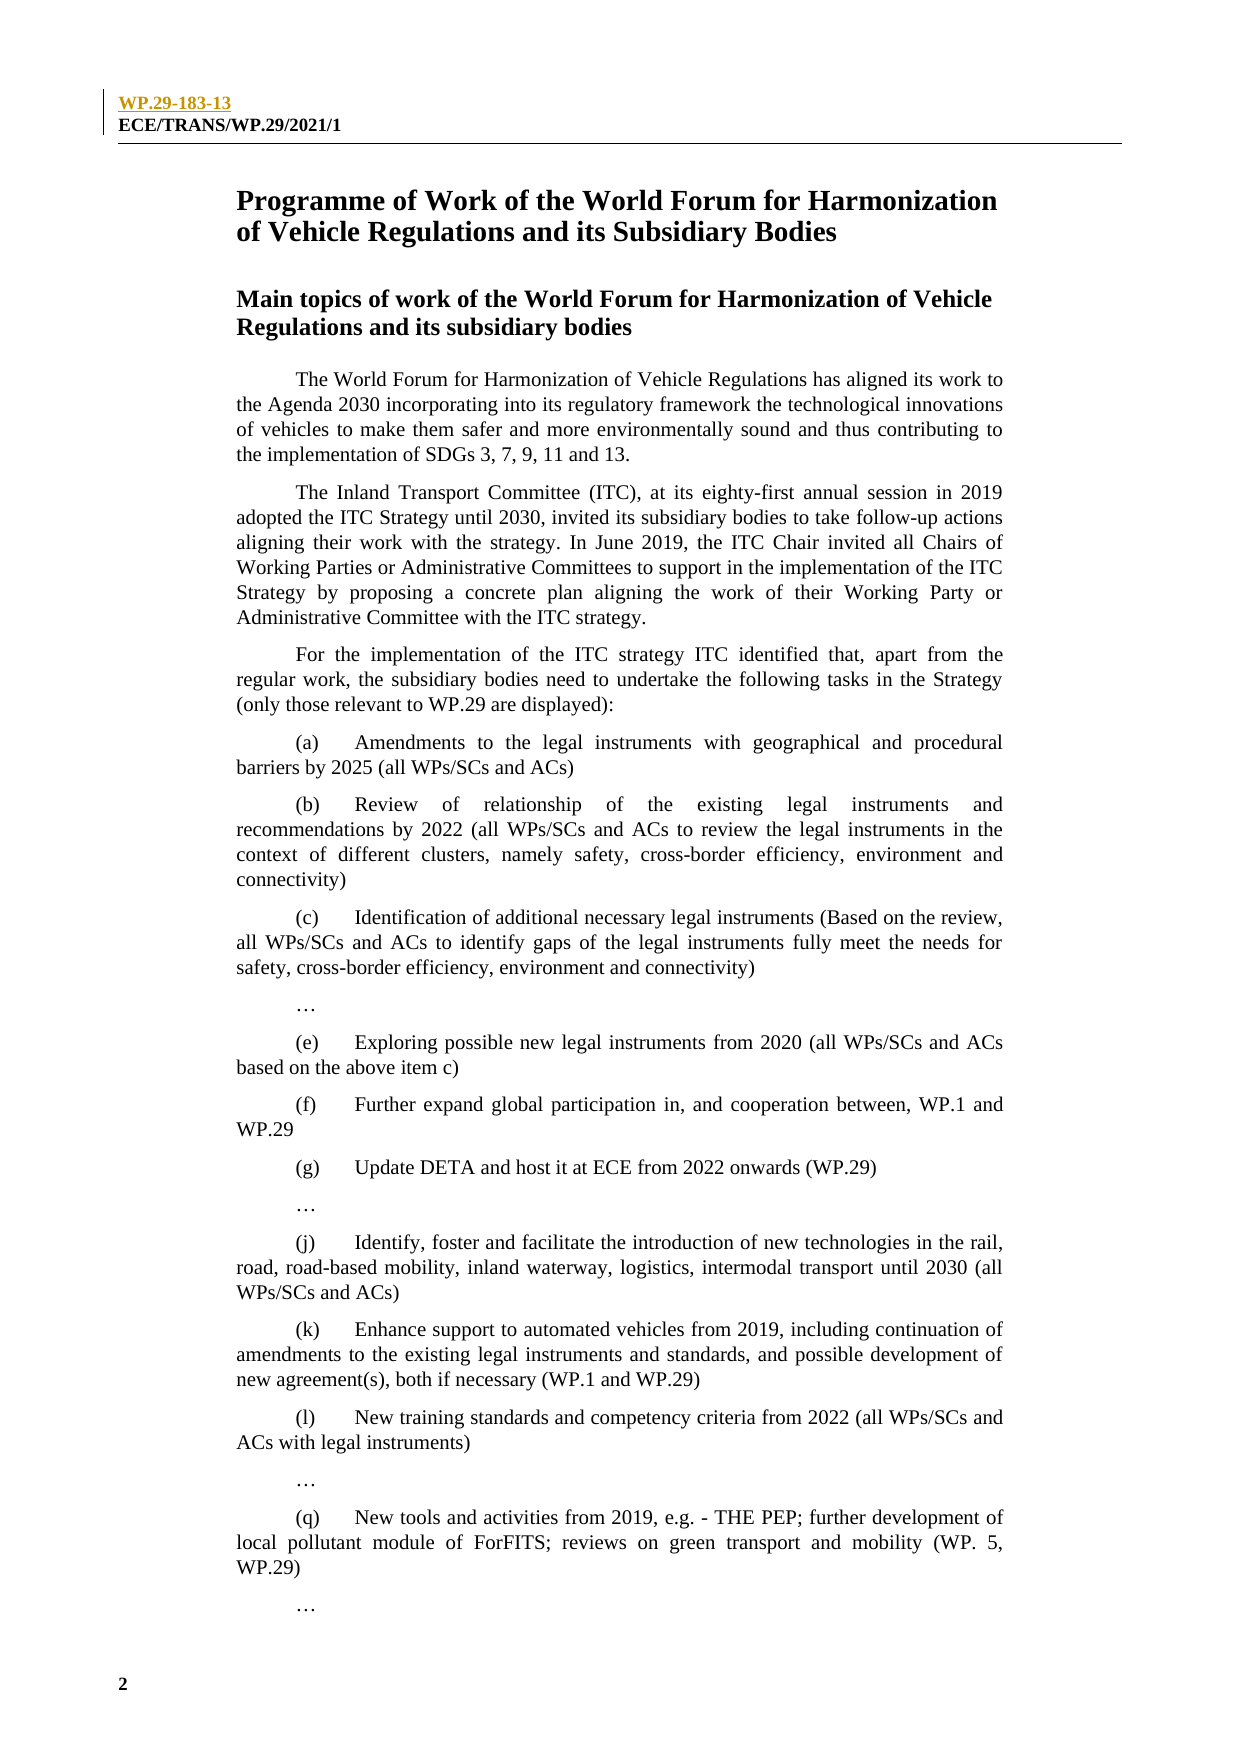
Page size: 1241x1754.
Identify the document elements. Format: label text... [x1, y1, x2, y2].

text (a) Amendments to the legal instruments with geographical and procedural barriers by 2025 (all WPs/SCs and ACs) [236, 729, 1004, 779]
text (k) Enhance support to automated vehicles from 2019, including continuation of amendments to the existing legal instruments and standards, and possible development of new agreement(s), both if necessary (WP.1 and WP.29) [236, 1316, 1004, 1391]
text (q) New tools and activities from 2019, e.g. - THE PEP; further development of local pollutant module of ForFITS; reviews on green transport and mobility (WP. 5, WP.29) [236, 1504, 1004, 1579]
text Main topics of work of the World Forum for Harmonization of Vehicle Regulations and its subsidiary bodies [118, 285, 1004, 341]
text … [236, 1191, 1004, 1216]
text (f) Further expand global participation in, and cooperation between, WP.1 and WP.29 [236, 1091, 1004, 1141]
text (c) Identification of additional necessary legal instruments (Based on the review, all WPs/SCs and ACs to identify gaps of the legal instruments fully meet the needs for safety, cross-border efficiency, environment and connectivity) [236, 904, 1004, 979]
text … [236, 991, 1004, 1016]
text The World Forum for Harmonization of Vehicle Regulations has aligned its work to the Agenda 2030 incorporating into its regulatory framework the technological innovations of vehicles to make them safer and more environmentally sound and thus contributing to the implementation of SDGs 3, 7, 9, 11 and 13. [236, 366, 1004, 466]
text (l) New training standards and competency criteria from 2022 (all WPs/SCs and ACs with legal instruments) [236, 1404, 1004, 1454]
text The Inland Transport Committee (ITC), at its eighty-first annual session in 2019 adopted the ITC Strategy until 2030, invited its subsidiary bodies to take follow-up actions aligning their work with the strategy. In June 2019, the ITC Chair invited all Chairs of Working Parties or Administrative Committees to support in the implementation of the ITC Strategy by proposing a concrete plan aligning the work of their Working Party or Administrative Committee with the ITC strategy. [236, 479, 1004, 629]
text (e) Exploring possible new legal instruments from 2020 (all WPs/SCs and ACs based on the above item c) [236, 1029, 1004, 1079]
text Programme of Work of the World Forum for Harmonization of Vehicle Regulations and its Subsidiary Bodies [118, 185, 1004, 248]
text (b) Review of relationship of the existing legal instruments and recommendations by 2022 (all WPs/SCs and ACs to review the legal instruments in the context of different clusters, namely safety, cross-border efficiency, environment and connectivity) [236, 791, 1004, 891]
text (j) Identify, foster and facilitate the introduction of new technologies in the rail, road, road-based mobility, inland waterway, logistics, intermodal transport until 2030 (all WPs/SCs and ACs) [236, 1229, 1004, 1304]
text … [236, 1466, 1004, 1491]
text … [236, 1591, 1004, 1616]
text For the implementation of the ITC strategy ITC identified that, apart from the regular work, the subsidiary bodies need to undertake the following tasks in the Strategy (only those relevant to WP.29 are displayed): [236, 641, 1004, 716]
text (g) Update DETA and host it at ECE from 2022 onwards (WP.29) [236, 1154, 1004, 1179]
